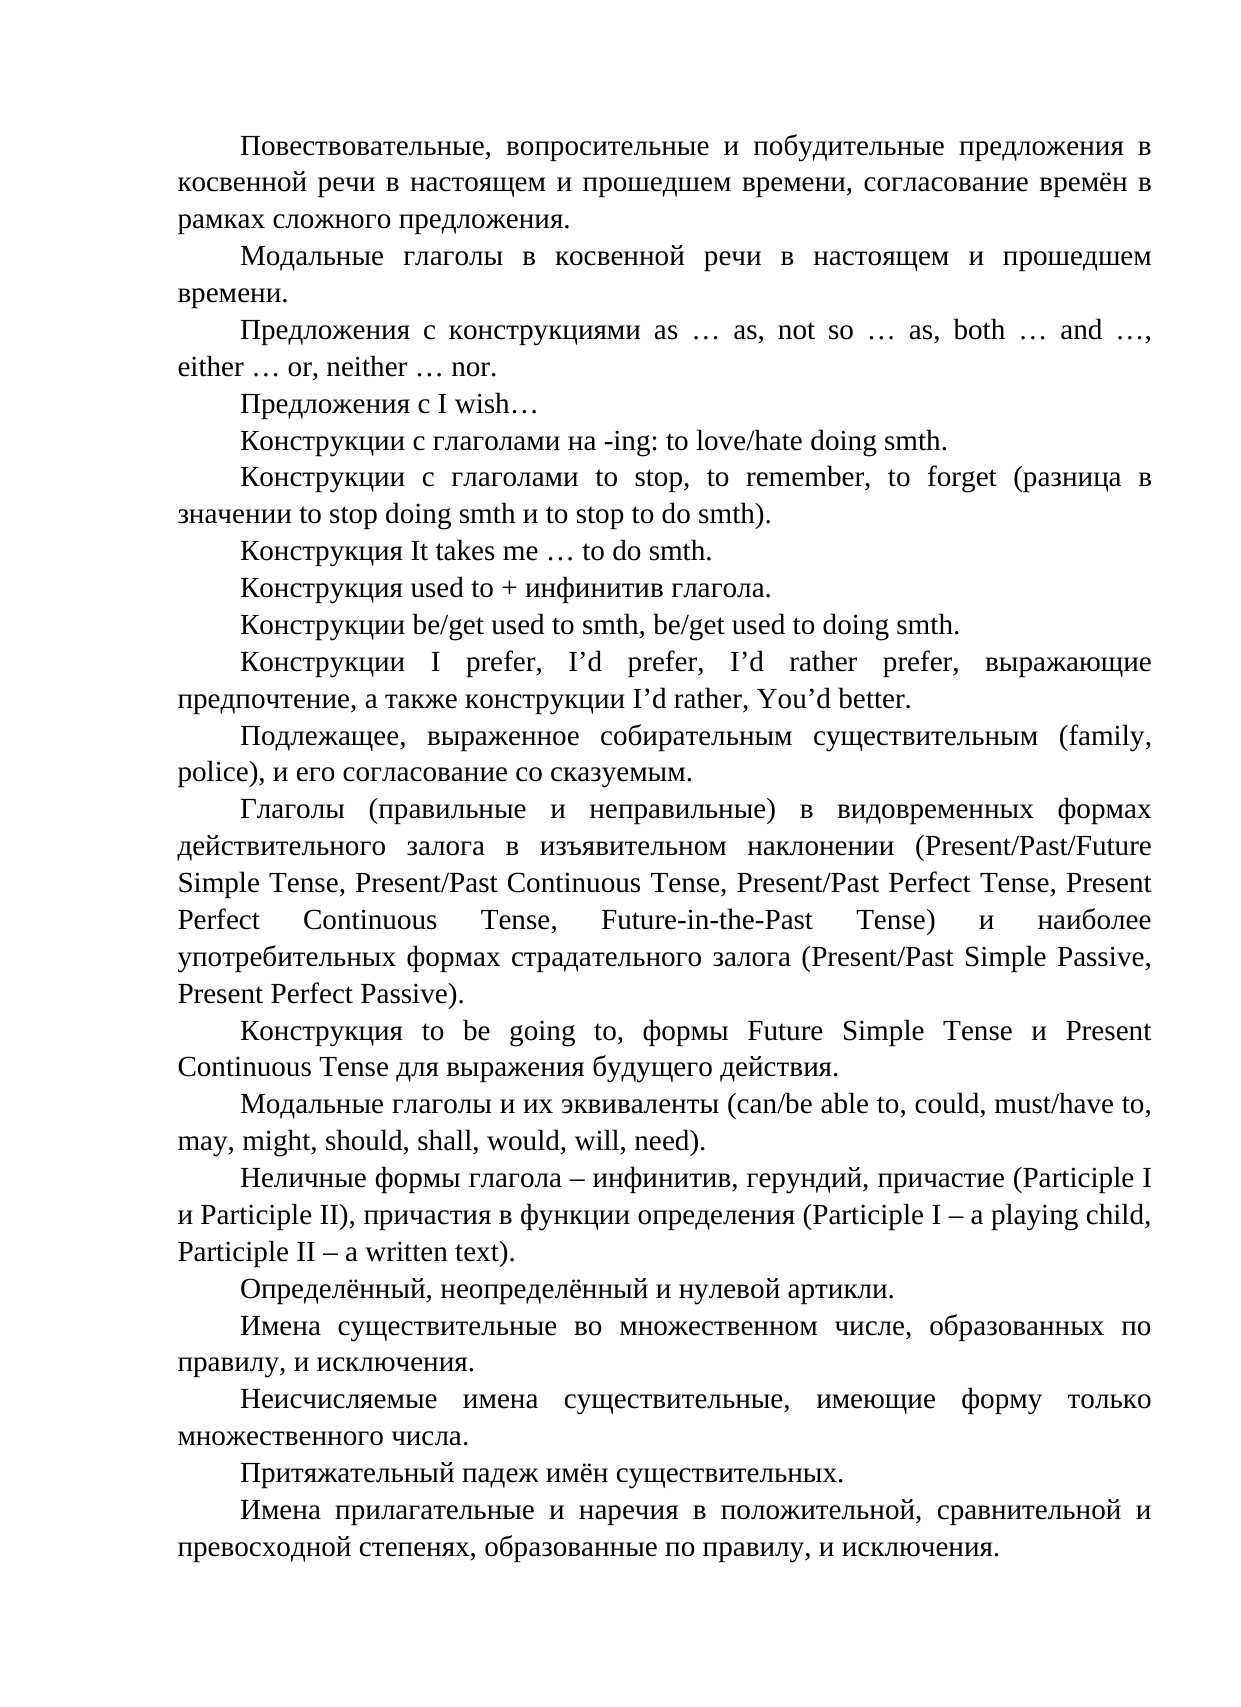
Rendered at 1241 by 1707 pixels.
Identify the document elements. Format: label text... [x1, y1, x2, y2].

text Конструкции с глаголами на -ing: to love/hate doing smth. [177, 423, 1152, 456]
text Конструкции c глаголами to stop, to remember, to forget (разница в значении to stop doing smth и to stop to do smth). [177, 459, 1152, 530]
text Конструкции be/get used to smth, be/get used to doing smth. [177, 607, 1152, 641]
text Неличные формы глагола – инфинитив, герундий, причастие (Participle I и Participle II), причастия в функции определения (Participle I – a playing child, Participle II – a written text). [177, 1160, 1152, 1267]
text Модальные глаголы в косвенной речи в настоящем и прошедшем времени. [177, 238, 1152, 309]
text Конструкция used to + инфинитив глагола. [177, 570, 1152, 604]
text Конструкция to be going to, формы Future Simple Tense и Present Continuous Tense для выражения будущего действия. [177, 1013, 1152, 1083]
text Имена существительные во множественном числе, образованных по правилу, и исключения. [177, 1308, 1152, 1378]
text Имена прилагательные и наречия в положительной, сравнительной и превосходной степенях, образованные по правилу, и исключения. [177, 1492, 1152, 1562]
text Глаголы (правильные и неправильные) в видовременных формах действительного залога в изъявительном наклонении (Present/Past/Future Simple Tense, Present/Past Continuous Tense, Present/Past Perfect Tense, Present Perfect Continuous Tense, Future-in-the-Past Tense) и наиболее употребительных формах страдательного залога (Present/Past Simple Passive, Present Perfect Passive). [177, 791, 1152, 1009]
text Притяжательный падеж имён существительных. [177, 1455, 1152, 1489]
text Определённый, неопределённый и нулевой артикли. [177, 1271, 1152, 1304]
text Неисчисляемые имена существительные, имеющие форму только множественного числа. [177, 1381, 1152, 1452]
text Подлежащее, выраженное собирательным существительным (family, police), и его согласование со сказуемым. [177, 718, 1152, 788]
text Повествовательные, вопросительные и побудительные предложения в косвенной речи в настоящем и прошедшем времени, согласование времён в рамках сложного предложения. [177, 128, 1152, 235]
text Модальные глаголы и их эквиваленты (can/be able to, could, must/have to, may, might, should, shall, would, will, need). [177, 1086, 1152, 1157]
text Предложения с конструкциями as … as, not so … as, both … and …, either … or, neither … nor. [177, 312, 1152, 382]
text Предложения с I wish… [177, 386, 1152, 419]
text Конструкции I prefer, I’d prefer, I’d rather prefer, выражающие предпочтение, а также конструкции I’d rather, You’d better. [177, 644, 1152, 714]
text Конструкция It takes me … to do smth. [177, 533, 1152, 567]
